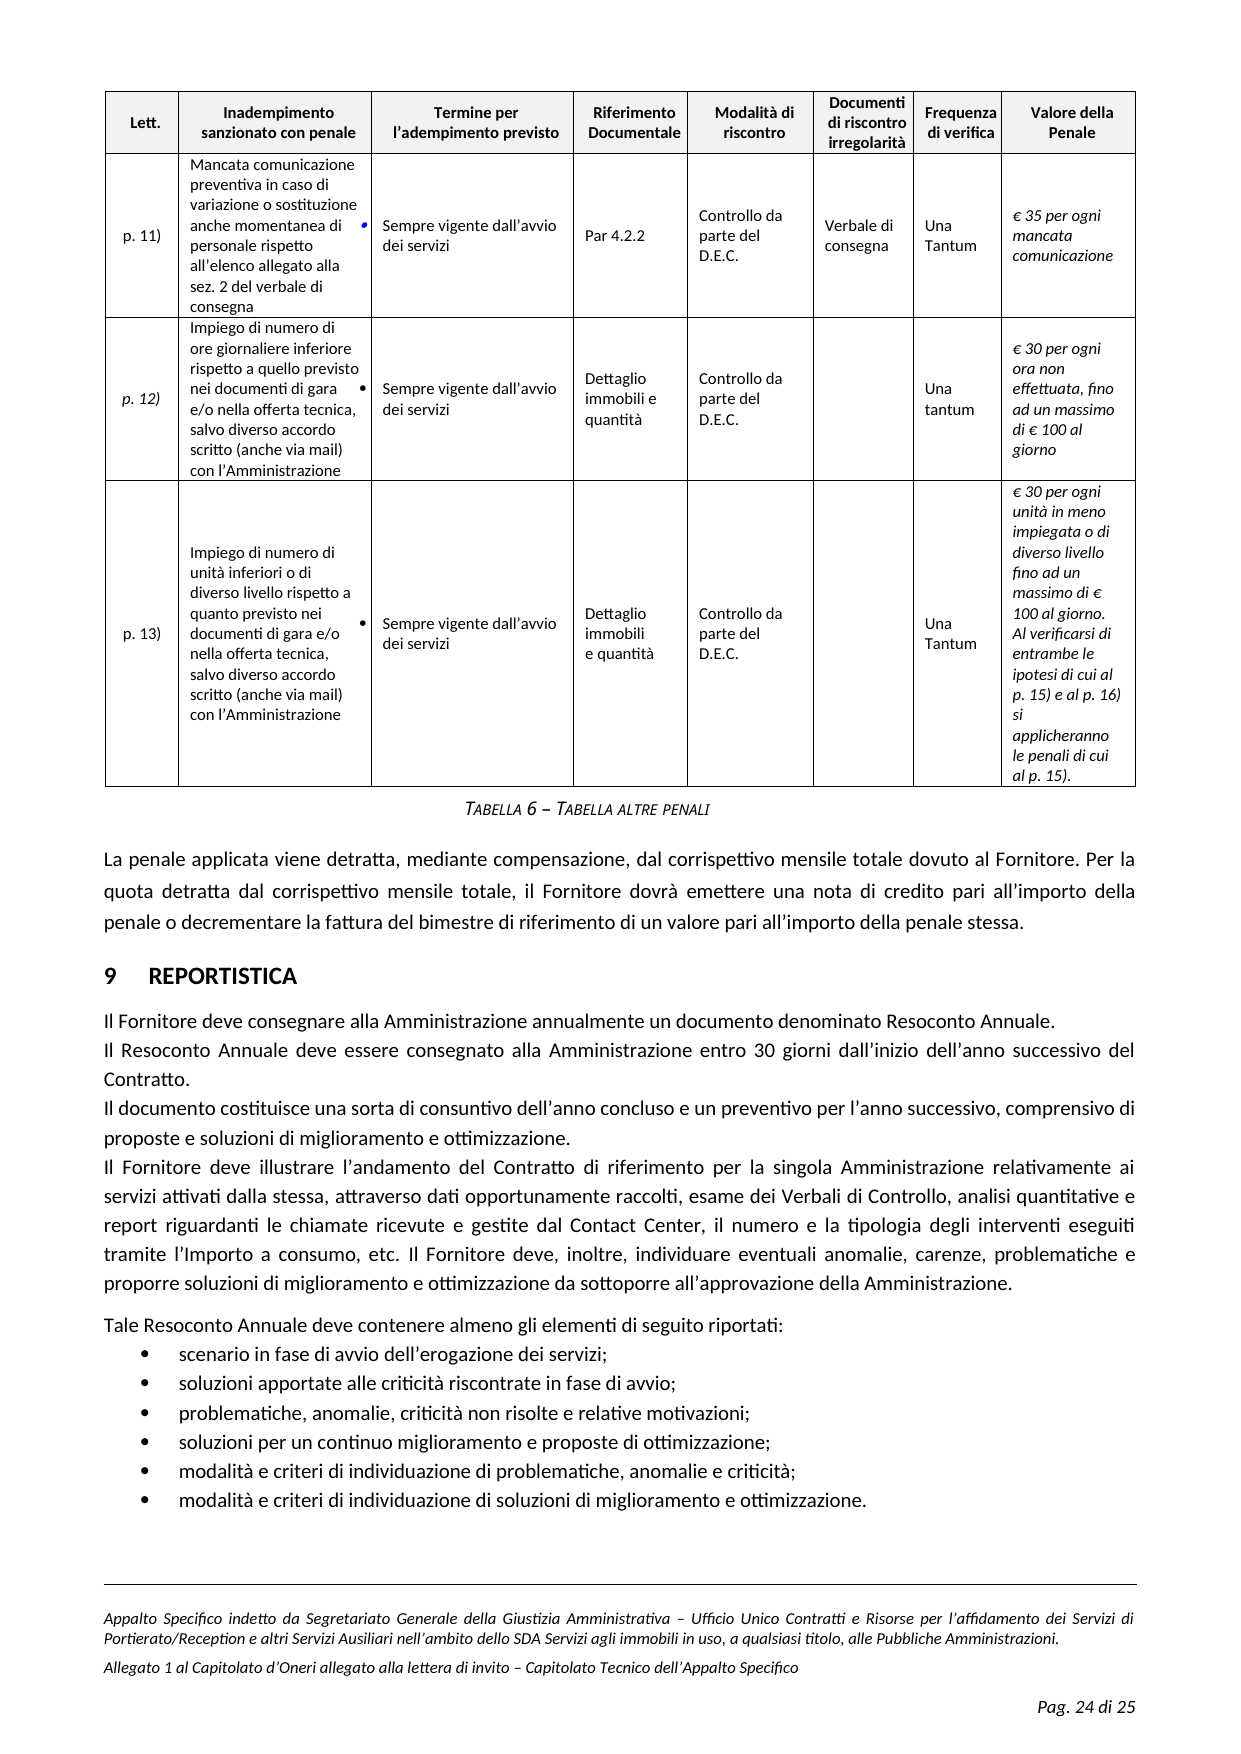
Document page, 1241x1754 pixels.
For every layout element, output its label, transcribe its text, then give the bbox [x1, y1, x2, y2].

table_cell Par 4.2.2 [574, 154, 687, 317]
table_header Frequenza di verifica [914, 92, 1001, 153]
text Il Fornitore deve consegnare alla Amministrazione annualmente un documento denominato Resoconto Annuale. [103, 1008, 1137, 1033]
list modalità e criteri di individuazione di problematiche, anomalie e criticità; [141, 1458, 1137, 1483]
text Il Resoconto Annuale deve essere consegnato alla Amministrazione entro 30 giorni dall’inizio dell’anno successivo del Contratto. [103, 1037, 1137, 1092]
list soluzioni apportate alle criticità riscontrate in fase di avvio; [141, 1371, 1137, 1396]
table_cell [814, 481, 913, 786]
table_cell p. 12) [106, 318, 178, 480]
list soluzioni per un continuo miglioramento e proposte di ottimizzazione; [141, 1429, 1137, 1454]
table_cell Impiego di numero di unità inferiori o di diverso livello rispetto a quanto previsto nei documenti di gara e/o nella offerta tecnica, salvo diverso accordo scritto (anche via mail) con l’Amministrazione [179, 481, 371, 786]
table_cell Mancata comunicazione preventiva in caso di variazione o sostituzione anche momentanea di personale rispetto all’elenco allegato alla sez. 2 del verbale di consegna [179, 154, 371, 317]
table_header Riferimento Documentale [574, 92, 687, 153]
table_cell [814, 318, 913, 480]
table_cell p. 13) [106, 481, 178, 786]
text La penale applicata viene detratta, mediante compensazione, dal corrispettivo mensile totale dovuto al Fornitore. Per la quota detratta dal corrispettivo mensile totale, il Fornitore dovrà emettere una nota di credito pari all’importo della penale o decrementare la fattura del bimestre di riferimento di un valore pari all’importo della penale stessa. [103, 842, 1137, 936]
table_cell Sempre vigente dall’avvio dei servizi [372, 154, 573, 317]
text Il documento costituisce una sorta di consuntivo dell’anno concluso e un preventivo per l’anno successivo, comprensivo di proposte e soluzioni di miglioramento e ottimizzazione. [103, 1096, 1137, 1150]
table_cell Una Tantum [914, 154, 1001, 317]
table_cell Dettaglio immobili e quantità [574, 318, 687, 480]
table_cell Una tantum [914, 318, 1001, 480]
text Tale Resoconto Annuale deve contenere almeno gli elementi di seguito riportati: [103, 1312, 1137, 1338]
table_cell € 30 per ogni unità in meno impiegata o di diverso livello fino ad un massimo di € 100 al giorno. Al verificarsi di entrambe le ipotesi di cui al p. 15) e al p. 16) si applicheranno le penali di cui al p. 15). [1002, 481, 1135, 786]
table_header Lett. [106, 92, 178, 153]
table_cell p. 11) [106, 154, 178, 317]
table_cell Una Tantum [914, 481, 1001, 786]
subtitle REPORTISTICA [103, 961, 1135, 991]
table_cell Controllo da parte del D.E.C. [688, 318, 813, 480]
table_cell Controllo da parte del D.E.C. [688, 481, 813, 786]
text Il Fornitore deve illustrare l’andamento del Contratto di riferimento per la singola Amministrazione relativamente ai servizi attivati dalla stessa, attraverso dati opportunamente raccolti, esame dei Verbali di Controllo, analisi quantitative e report riguardanti le chiamate ricevute e gestite dal Contact Center, il numero e la tipologia degli interventi eseguiti tramite l’Importo a consumo, etc. Il Fornitore deve, inoltre, individuare eventuali anomalie, carenze, problematiche e proporre soluzioni di miglioramento e ottimizzazione da sottoporre all’approvazione della Amministrazione. [103, 1154, 1137, 1296]
table_cell Verbale di consegna [814, 154, 913, 317]
list modalità e criteri di individuazione di soluzioni di miglioramento e ottimizzazione. [141, 1487, 1137, 1513]
table_header Valore della Penale [1002, 92, 1135, 153]
table_cell Impiego di numero di ore giornaliere inferiore rispetto a quello previsto nei documenti di gara e/o nella offerta tecnica, salvo diverso accordo scritto (anche via mail) con l’Amministrazione [179, 318, 371, 480]
table_cell € 30 per ogni ora non effettuata, fino ad un massimo di € 100 al giorno [1002, 318, 1135, 480]
table_cell € 35 per ogni mancata comunicazione [1002, 154, 1135, 317]
table_header Modalità di riscontro [688, 92, 813, 153]
list scenario in fase di avvio dell’erogazione dei servizi; [141, 1341, 1137, 1367]
table_cell Dettaglio immobili e quantità [574, 481, 687, 786]
table_header Inadempimento sanzionato con penale [179, 92, 371, 153]
table_cell Sempre vigente dall’avvio dei servizi [372, 318, 573, 480]
list problematiche, anomalie, criticità non risolte e relative motivazioni; [141, 1400, 1137, 1425]
table_header Documenti di riscontro irregolarità [814, 92, 913, 153]
table_cell Controllo da parte del D.E.C. [688, 154, 813, 317]
table_header Termine per l’adempimento previsto [372, 92, 573, 153]
table_cell Sempre vigente dall’avvio dei servizi [372, 481, 573, 786]
